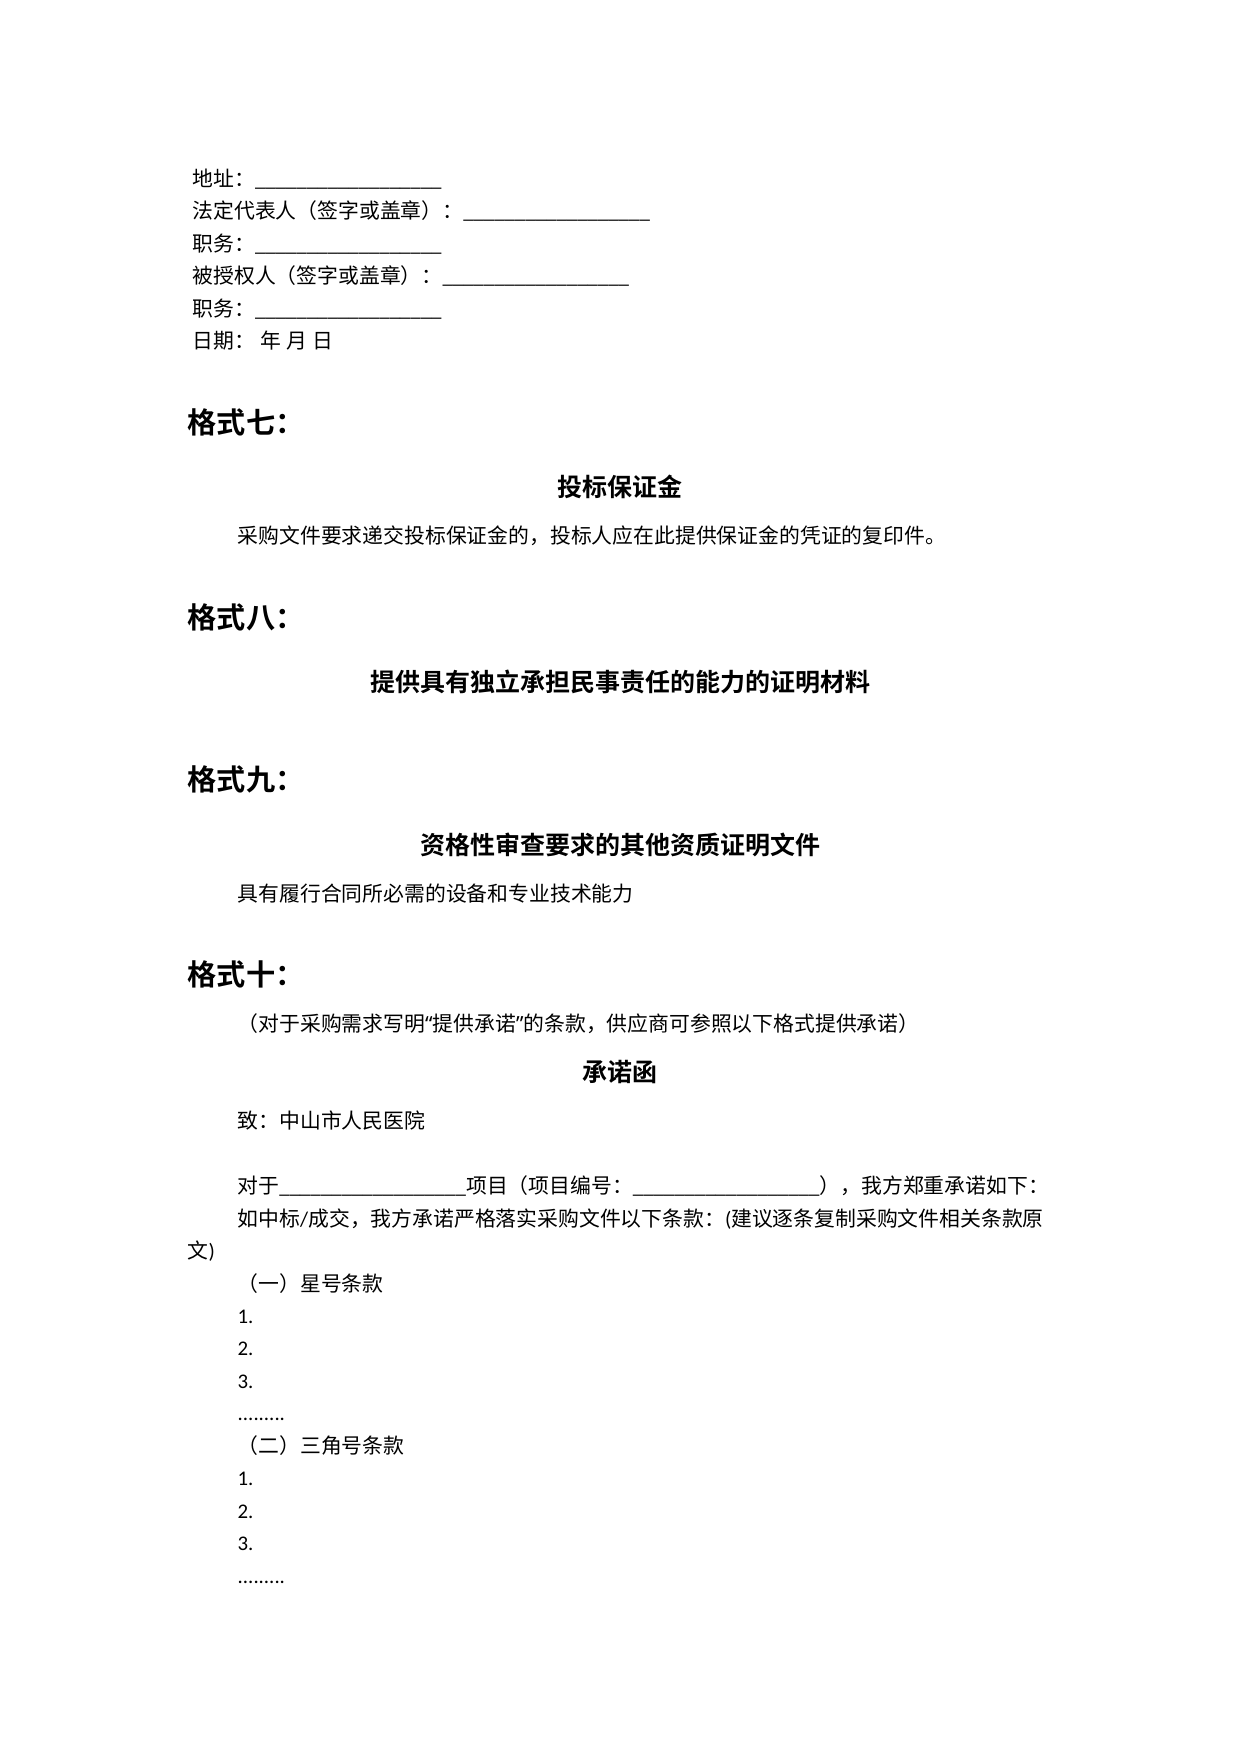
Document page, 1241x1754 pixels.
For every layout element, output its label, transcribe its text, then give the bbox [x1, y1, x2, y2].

text 格式八： [187, 584, 1053, 649]
text ......... [187, 1397, 1053, 1429]
text 如中标/成交，我方承诺严格落实采购文件以下条款：(建议逐条复制采购文件相关条款原文) [187, 1202, 1053, 1267]
text 对于__________________项目（项目编号：__________________），我方郑重承诺如下： [187, 1169, 1053, 1202]
text 格式九： [187, 747, 1053, 812]
text 格式七： [187, 389, 1053, 454]
text 投标保证金 [187, 454, 1053, 519]
text 法定代表人（签字或盖章）：__________________ [187, 194, 1053, 227]
text 2. [187, 1494, 1053, 1527]
text 1. [187, 1299, 1053, 1332]
text 3. [187, 1527, 1053, 1559]
text 承诺函 [187, 1039, 1053, 1104]
text 资格性审查要求的其他资质证明文件 [187, 812, 1053, 877]
text 格式十： [187, 942, 1053, 1007]
text 具有履行合同所必需的设备和专业技术能力 [187, 877, 1053, 909]
text 提供具有独立承担民事责任的能力的证明材料 [187, 649, 1053, 714]
text 职务：__________________ [187, 292, 1053, 324]
text 致：中山市人民医院 [187, 1104, 1053, 1169]
text （一）星号条款 [187, 1267, 1053, 1299]
text （对于采购需求写明“提供承诺”的条款，供应商可参照以下格式提供承诺） [187, 1007, 1053, 1039]
text （二）三角号条款 [187, 1429, 1053, 1462]
text 被授权人（签字或盖章）：__________________ [187, 259, 1053, 292]
text 日期： 年 月 日 [187, 324, 1053, 357]
text 2. [187, 1332, 1053, 1364]
text 1. [187, 1462, 1053, 1494]
text 地址：__________________ [187, 162, 1053, 194]
text 职务：__________________ [187, 227, 1053, 259]
text 采购文件要求递交投标保证金的，投标人应在此提供保证金的凭证的复印件。 [187, 519, 1053, 552]
text ......... [187, 1559, 1053, 1592]
text 3. [187, 1364, 1053, 1397]
